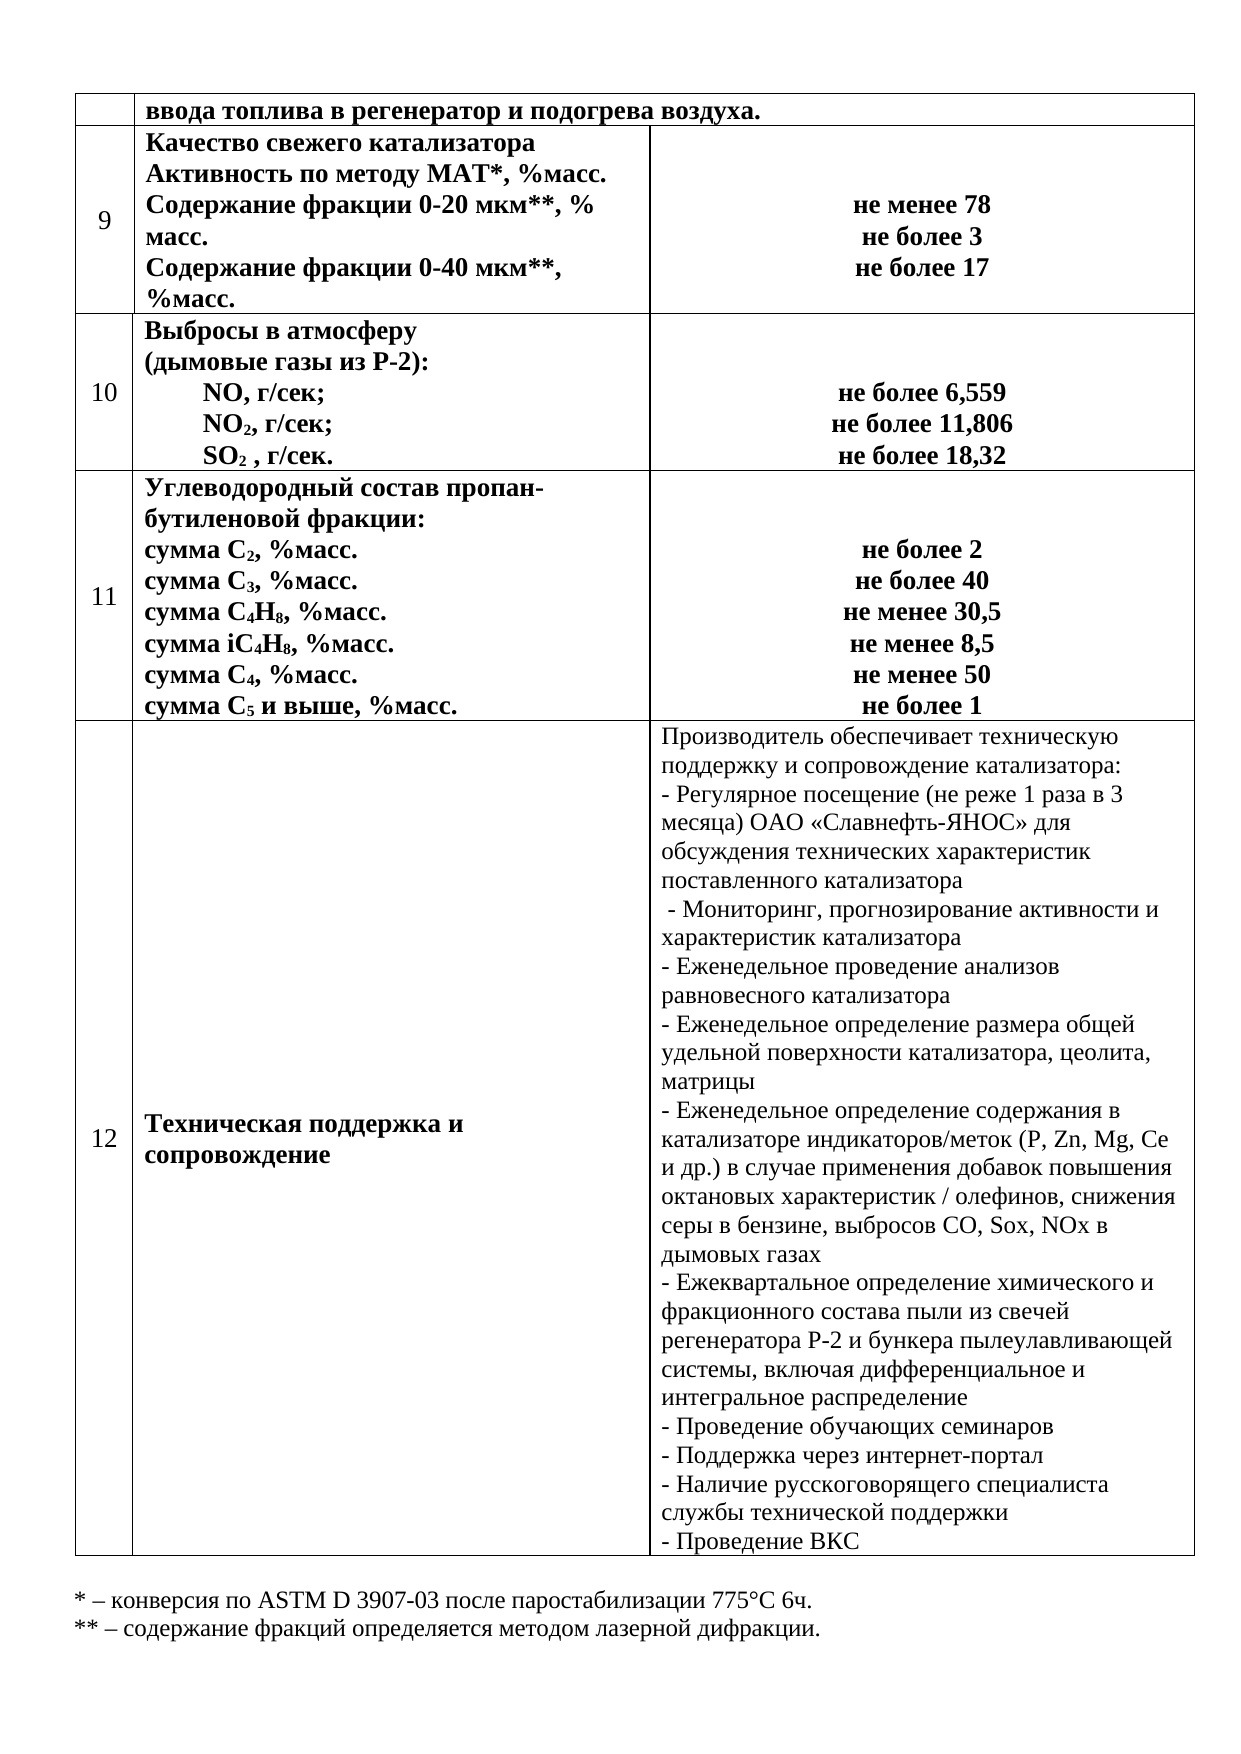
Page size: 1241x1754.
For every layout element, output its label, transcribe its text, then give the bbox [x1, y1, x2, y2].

table_cell 10 [76, 314, 132, 470]
table_cell 11 [76, 471, 132, 720]
table_cell Качество свежего катализатора Активность по методу МАТ*, %масс. Содержание фракции 0-20 мкм**, % масс. Содержание фракции 0-40 мкм**, %масс. [135, 126, 649, 313]
table_cell Техническая поддержка и сопровождение [133, 721, 649, 1555]
table_cell Выбросы в атмосферу (дымовые газы из Р-2): NO, г/сек; NO2, г/сек; SO2 , г/сек. [133, 314, 649, 470]
table_cell не более 2 не более 40 не менее 30,5 не менее 8,5 не менее 50 не более 1 [651, 471, 1194, 720]
text ** – содержание фракций определяется методом лазерной дифракции. [74, 1613, 1152, 1642]
table_cell Производитель обеспечивает техническую поддержку и сопровождение катализатора: - Регулярное посещение (не реже 1 раза в 3 месяца) ОАО «Славнефть-ЯНОС» для обсуждения технических характеристик поставленного катализатора - Мониторинг, прогнозирование активности и характеристик катализатора - Еженедельное проведение анализов равновесного катализатора - Еженедельное определение размера общей удельной поверхности катализатора, цеолита, матрицы - Еженедельное определение содержания в катализаторе индикаторов/меток (P, Zn, Mg, Ce и др.) в случае применения добавок повышения октановых характеристик / олефинов, снижения серы в бензине, выбросов СО, Sox, NOx в дымовых газах - Ежеквартальное определение химического и фракционного состава пыли из свечей регенератора Р-2 и бункера пылеулавливающей системы, включая дифференциальное и интегральное распределение - Проведение обучающих семинаров - Поддержка через интернет-портал - Наличие русскоговорящего специалиста службы технической поддержки - Проведение ВКС [651, 721, 1194, 1555]
table_cell 12 [76, 721, 132, 1555]
table_cell не менее 78 не более 3 не более 17 [651, 126, 1194, 313]
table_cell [135, 94, 1194, 125]
table_cell 9 [76, 126, 134, 313]
text * – конверсия по ASTM D 3907-03 после паростабилизации 775°С 6ч. [74, 1585, 1152, 1613]
table_cell Углеводородный состав пропан-бутиленовой фракции: сумма С2, %масс. сумма С3, %масс. сумма С4H8, %масс. сумма iС4H8, %масс. сумма С4, %масс. сумма С5 и выше, %масс. [133, 471, 649, 720]
table_cell 8 [76, 94, 134, 125]
table_cell не более 6,559 не более 11,806 не более 18,32 [651, 314, 1194, 470]
